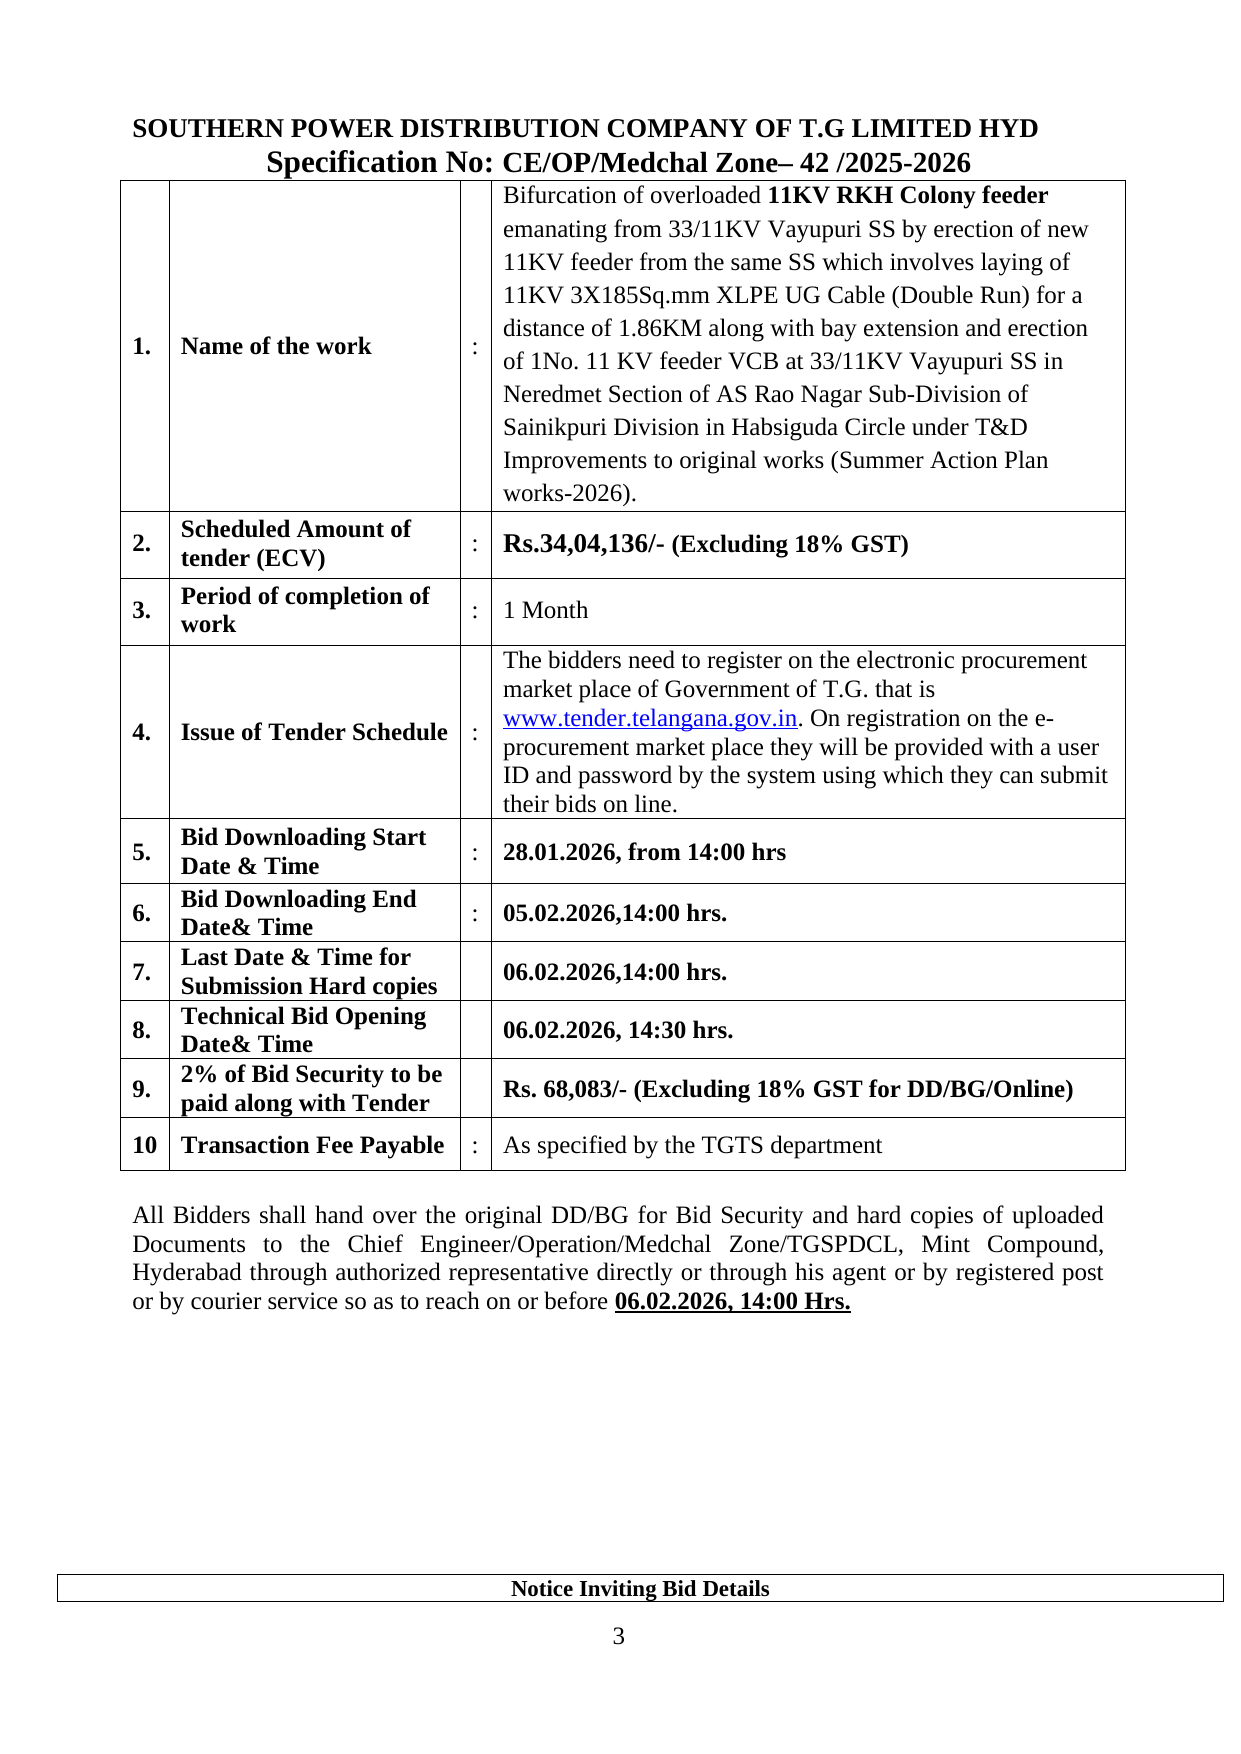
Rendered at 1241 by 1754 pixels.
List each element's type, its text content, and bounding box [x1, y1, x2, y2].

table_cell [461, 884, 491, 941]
table_cell 3. [121, 579, 169, 644]
table_header 1. [121, 181, 169, 511]
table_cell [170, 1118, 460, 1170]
table_cell Bid Downloading Start Date & Time [170, 819, 460, 883]
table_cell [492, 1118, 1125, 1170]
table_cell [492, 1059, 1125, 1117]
subtitle SOUTHERN POWER DISTRIBUTION COMPANY OF T.G LIMITED HYD [132, 112, 1105, 144]
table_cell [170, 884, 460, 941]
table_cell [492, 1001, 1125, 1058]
table_header : [461, 181, 491, 511]
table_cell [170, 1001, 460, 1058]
table_cell 4. [121, 646, 169, 818]
table_cell Rs.34,04,136/- (Excluding 18% GST) [492, 512, 1125, 578]
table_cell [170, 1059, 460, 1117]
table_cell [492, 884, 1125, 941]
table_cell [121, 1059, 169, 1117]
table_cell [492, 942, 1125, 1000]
table_cell 2. [121, 512, 169, 578]
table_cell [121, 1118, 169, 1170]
table_cell : [461, 512, 491, 578]
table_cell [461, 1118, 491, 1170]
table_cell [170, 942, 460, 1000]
table_cell Issue of Tender Schedule [170, 646, 460, 818]
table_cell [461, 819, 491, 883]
table_cell : [461, 646, 491, 818]
table_cell The bidders need to register on the electronic procurement market place of Government of T.G. that is www.tender.telangana.gov.in. On registration on the e-procurement market place they will be provided with a user ID and password by the system using which they can submit their bids on line. [492, 646, 1125, 818]
text Specification No: CE/OP/Medchal Zone– 42 /2025-2026 [132, 144, 1105, 179]
table_cell 1 Month [492, 579, 1125, 644]
table_cell Period of completion of work [170, 579, 460, 644]
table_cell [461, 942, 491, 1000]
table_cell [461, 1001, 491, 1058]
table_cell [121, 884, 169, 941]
table_header Bifurcation of overloaded 11KV RKH Colony feeder emanating from 33/11KV Vayupuri SS by erection of new 11KV feeder from the same SS which involves laying of 11KV 3X185Sq.mm XLPE UG Cable (Double Run) for a distance of 1.86KM along with bay extension and erection of 1No. 11 KV feeder VCB at 33/11KV Vayupuri SS in Neredmet Section of AS Rao Nagar Sub-Division of Sainikpuri Division in Habsiguda Circle under T&D Improvements to original works (Summer Action Plan works-2026). [492, 181, 1125, 511]
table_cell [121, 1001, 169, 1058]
table_cell : [461, 579, 491, 644]
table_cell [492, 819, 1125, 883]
table_header Name of the work [170, 181, 460, 511]
table_cell Scheduled Amount of tender (ECV) [170, 512, 460, 578]
table_cell 5. [121, 819, 169, 883]
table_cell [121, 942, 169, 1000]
title All Bidders shall hand over the original DD/BG for Bid Security and hard copies of uploaded Documents to the Chief Engineer/Operation/Medchal Zone/TGSPDCL, Mint Compound, Hyderabad through authorized representative directly or through his agent or by registered post or by courier service so as to reach on or before 06.02.2026, 14:00 Hrs. [132, 1200, 1105, 1315]
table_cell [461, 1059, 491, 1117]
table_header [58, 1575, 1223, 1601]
